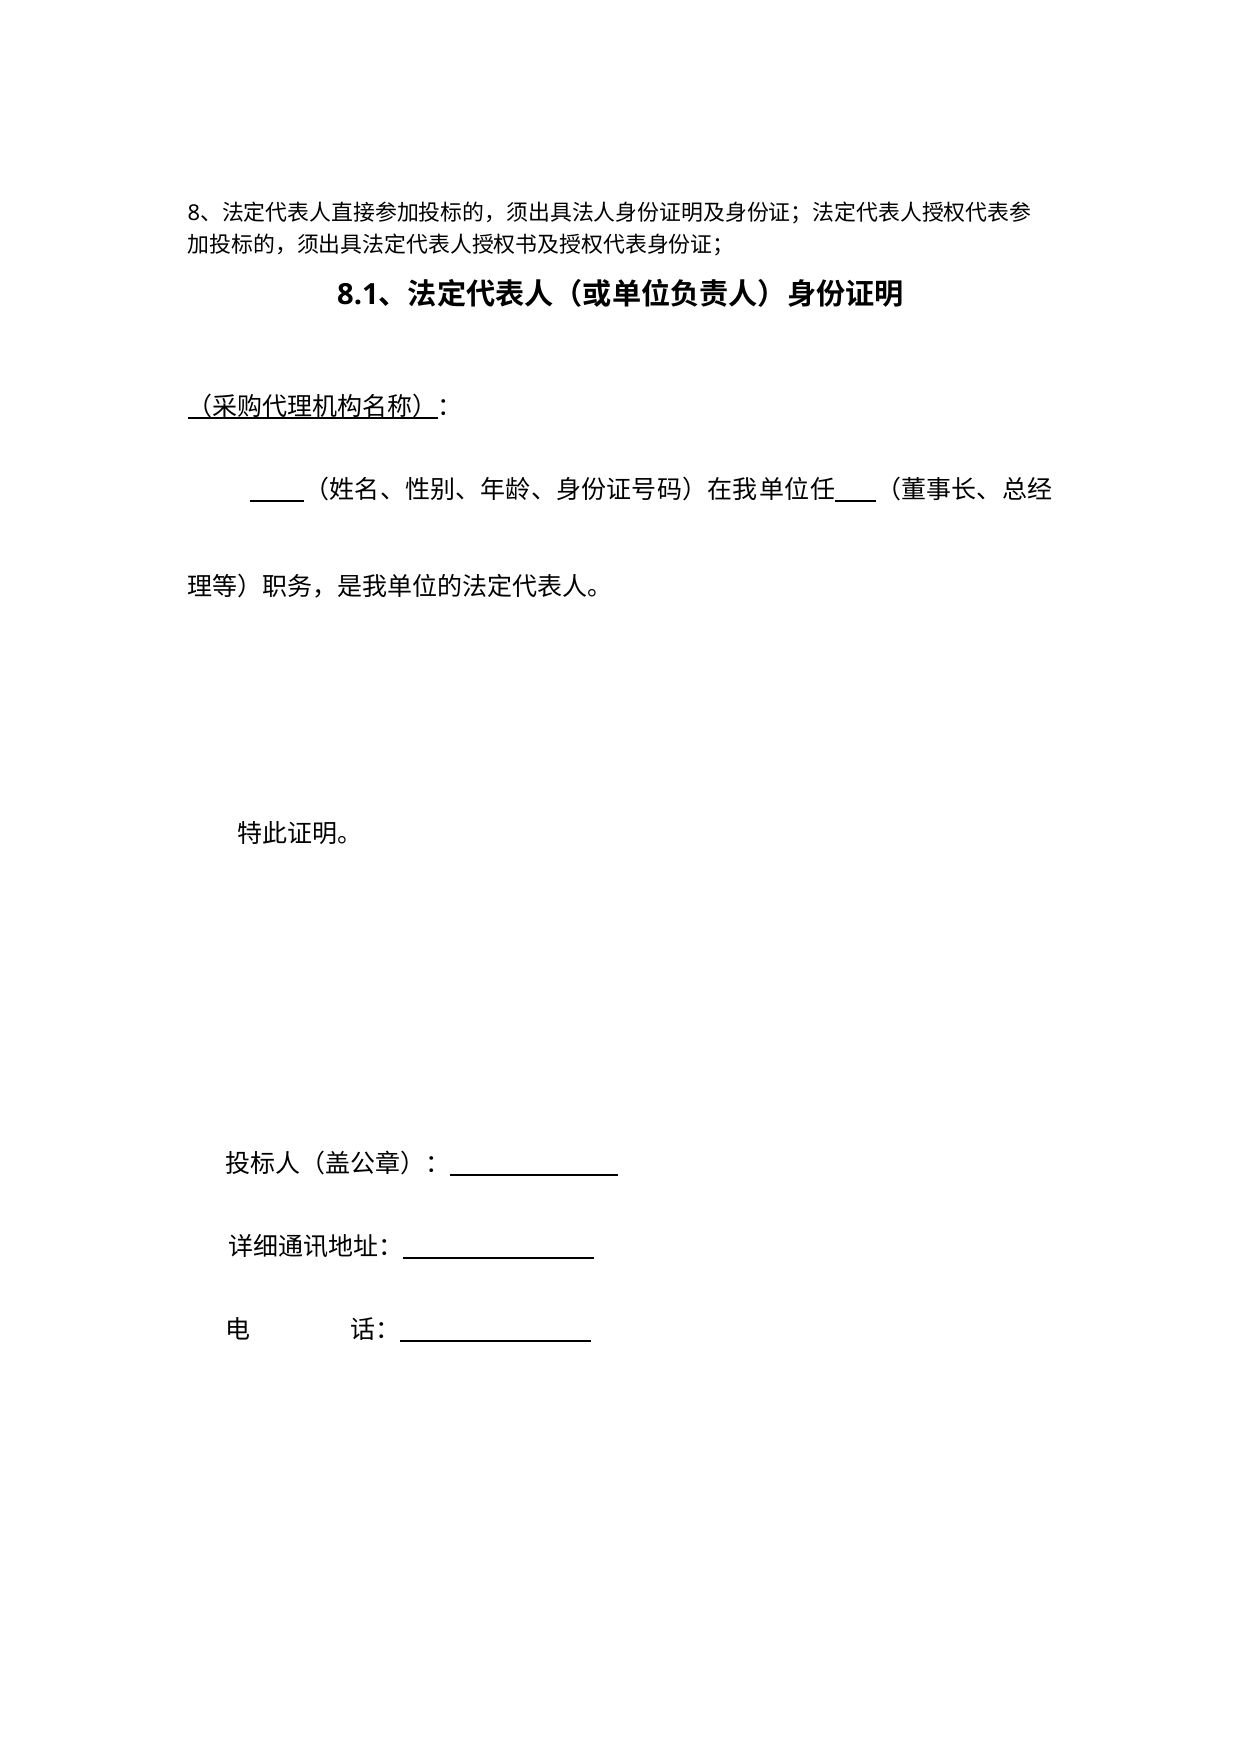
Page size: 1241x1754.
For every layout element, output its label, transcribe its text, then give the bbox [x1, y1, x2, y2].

text （采购代理机构名称）： [187, 372, 1053, 437]
text （姓名、性别、年龄、身份证号码）在我单位任 （董事长、总经理等）职务，是我单位的法定代表人。 [187, 455, 1053, 617]
text 详细通讯地址： [216, 1212, 1053, 1277]
text 8、法定代表人直接参加投标的，须出具法人身份证明及身份证；法定代表人授权代表参加投标的，须出具法定代表人授权书及授权代表身份证； [187, 194, 1053, 259]
text 投标人（盖公章）： [131, 1129, 1053, 1194]
text 电 话： [187, 1295, 1053, 1360]
text 特此证明。 [187, 799, 1053, 864]
text 8.1、法定代表人（或单位负责人）身份证明 [187, 259, 1053, 324]
